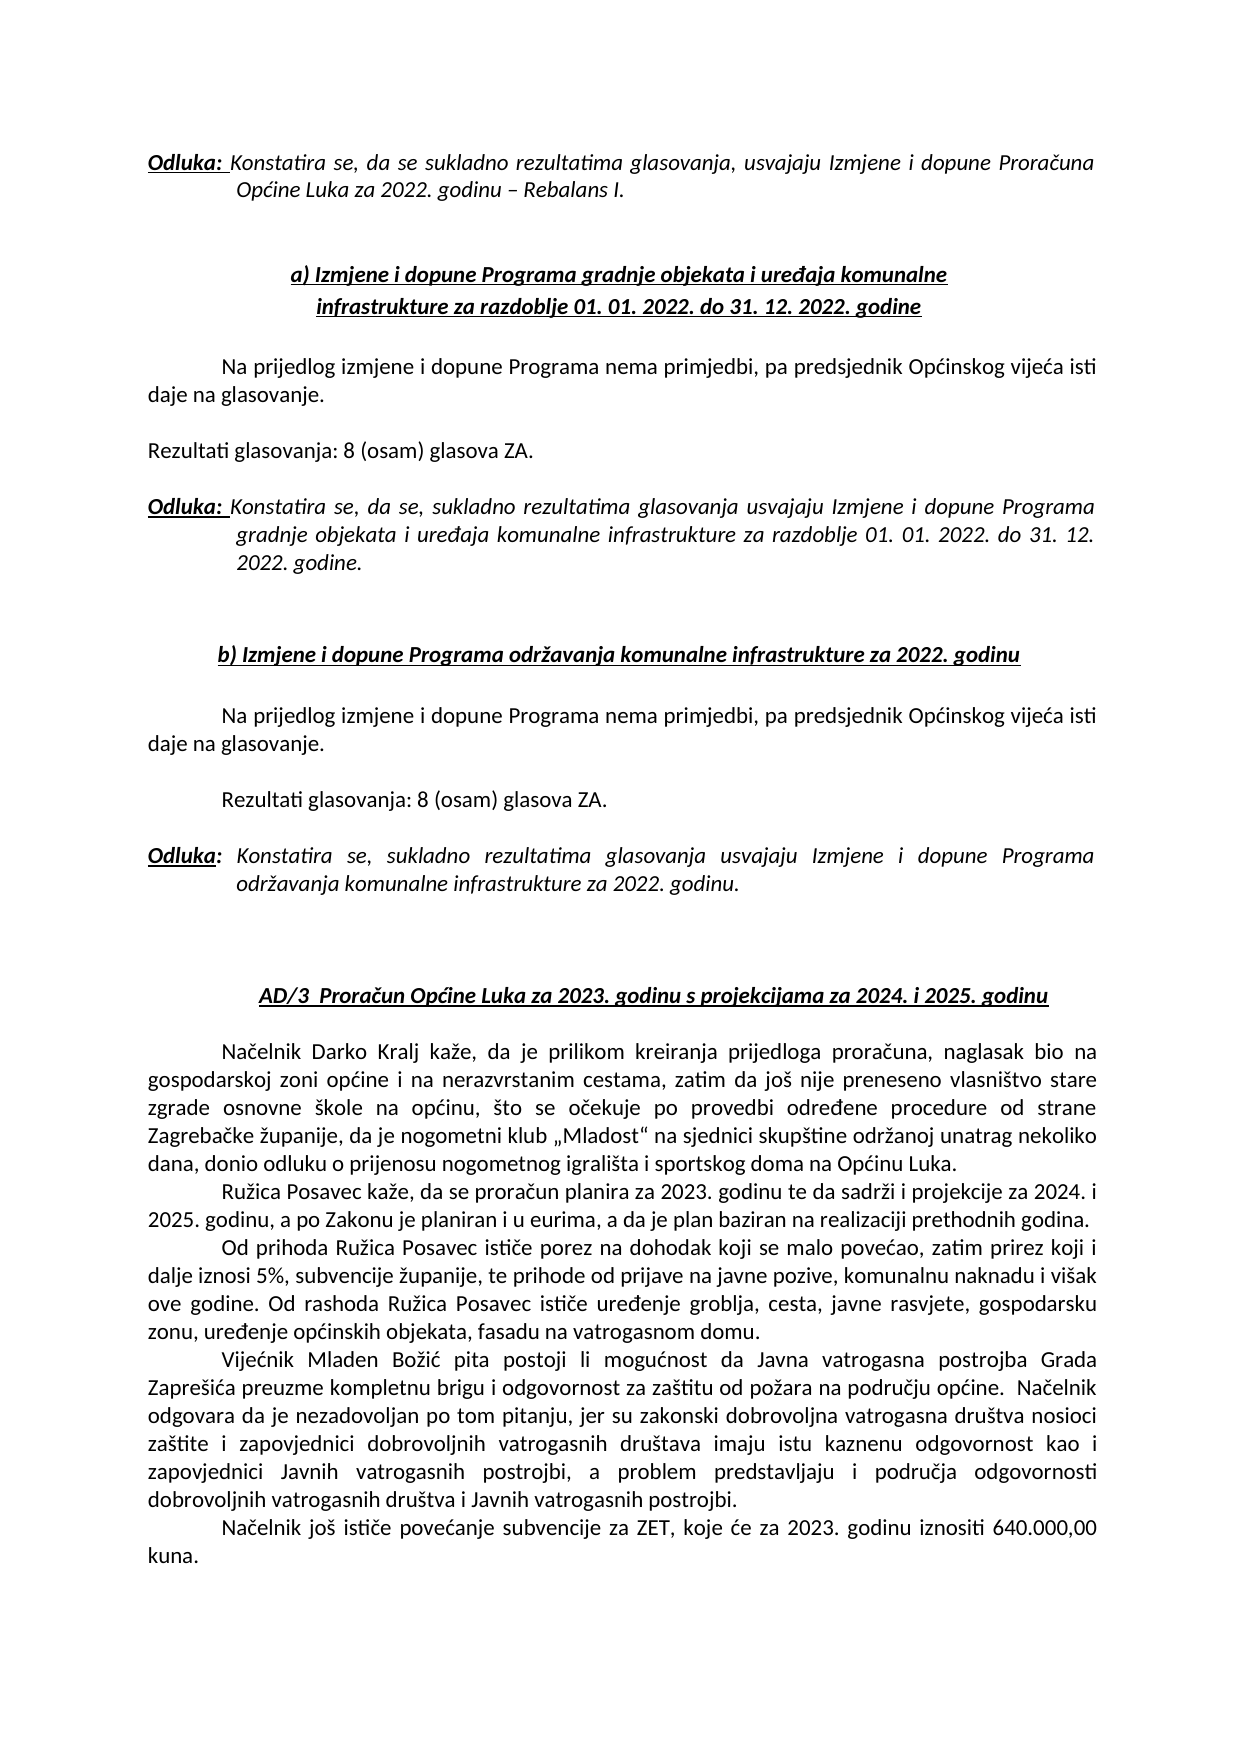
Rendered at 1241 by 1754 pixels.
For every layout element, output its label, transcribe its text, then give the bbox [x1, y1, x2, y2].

text Ružica Posavec kaže, da se proračun planira za 2023. godinu te da sadrži i projekcije za 2024. i 2025. godinu, a po Zakonu je planiran i u eurima, a da je plan baziran na realizaciji prethodnih godina. [148, 1177, 1098, 1233]
text b) Izmjene i dopune Programa održavanja komunalne infrastrukture za 2022. godinu [148, 641, 1093, 669]
text Vijećnik Mladen Božić pita postoji li mogućnost da Javna vatrogasna postrojba Grada Zaprešića preuzme kompletnu brigu i odgovornost za zaštitu od požara na području općine. Načelnik odgovara da je nezadovoljan po tom pitanju, jer su zakonski dobrovoljna vatrogasna društva nosioci zaštite i zapovjednici dobrovoljnih vatrogasnih društava imaju istu kaznenu odgovornost kao i zapovjednici Javnih vatrogasnih postrojbi, a problem predstavljaju i područja odgovornosti dobrovoljnih vatrogasnih društva i Javnih vatrogasnih postrojbi. [148, 1345, 1098, 1513]
text Odluka: Konstatira se, da se sukladno rezultatima glasovanja, usvajaju Izmjene i dopune Proračuna Općine Luka za 2022. godinu – Rebalans I. [148, 148, 1098, 204]
text Od prihoda Ružica Posavec ističe porez na dohodak koji se malo povećao, zatim prirez koji i dalje iznosi 5%, subvencije županije, te prihode od prijave na javne pozive, komunalnu naknadu i višak ove godine. Od rashoda Ružica Posavec ističe uređenje groblja, cesta, javne rasvjete, gospodarsku zonu, uređenje općinskih objekata, fasadu na vatrogasnom domu. [148, 1233, 1098, 1345]
text Na prijedlog izmjene i dopune Programa nema primjedbi, pa predsjednik Općinskog vijeća isti daje na glasovanje. [148, 701, 1098, 757]
text Načelnik još ističe povećanje subvencije za ZET, koje će za 2023. godinu iznositi 640.000,00 kuna. [148, 1513, 1098, 1569]
text Rezultati glasovanja: 8 (osam) glasova ZA. [148, 436, 1098, 464]
text infrastrukture za razdoblje 01. 01. 2022. do 31. 12. 2022. godine [148, 292, 1093, 320]
text Rezultati glasovanja: 8 (osam) glasova ZA. [148, 785, 1098, 813]
text Odluka: Konstatira se, da se, sukladno rezultatima glasovanja usvajaju Izmjene i dopune Programa gradnje objekata i uređaja komunalne infrastrukture za razdoblje 01. 01. 2022. do 31. 12. 2022. godine. [148, 492, 1098, 576]
text a) Izmjene i dopune Programa gradnje objekata i uređaja komunalne [148, 260, 1093, 288]
text Na prijedlog izmjene i dopune Programa nema primjedbi, pa predsjednik Općinskog vijeća isti daje na glasovanje. [148, 352, 1098, 408]
text Odluka: Konstatira se, sukladno rezultatima glasovanja usvajaju Izmjene i dopune Programa održavanja komunalne infrastrukture za 2022. godinu. [148, 841, 1098, 897]
text Načelnik Darko Kralj kaže, da je prilikom kreiranja prijedloga proračuna, naglasak bio na gospodarskoj zoni općine i na nerazvrstanim cestama, zatim da još nije preneseno vlasništvo stare zgrade osnovne škole na općinu, što se očekuje po provedbi određene procedure od strane Zagrebačke županije, da je nogometni klub „Mladost“ na sjednici skupštine održanoj unatrag nekoliko dana, donio odluku o prijenosu nogometnog igrališta i sportskog doma na Općinu Luka. [148, 1037, 1098, 1177]
text AD/3 Proračun Općine Luka za 2023. godinu s projekcijama za 2024. i 2025. godinu [259, 981, 1093, 1009]
